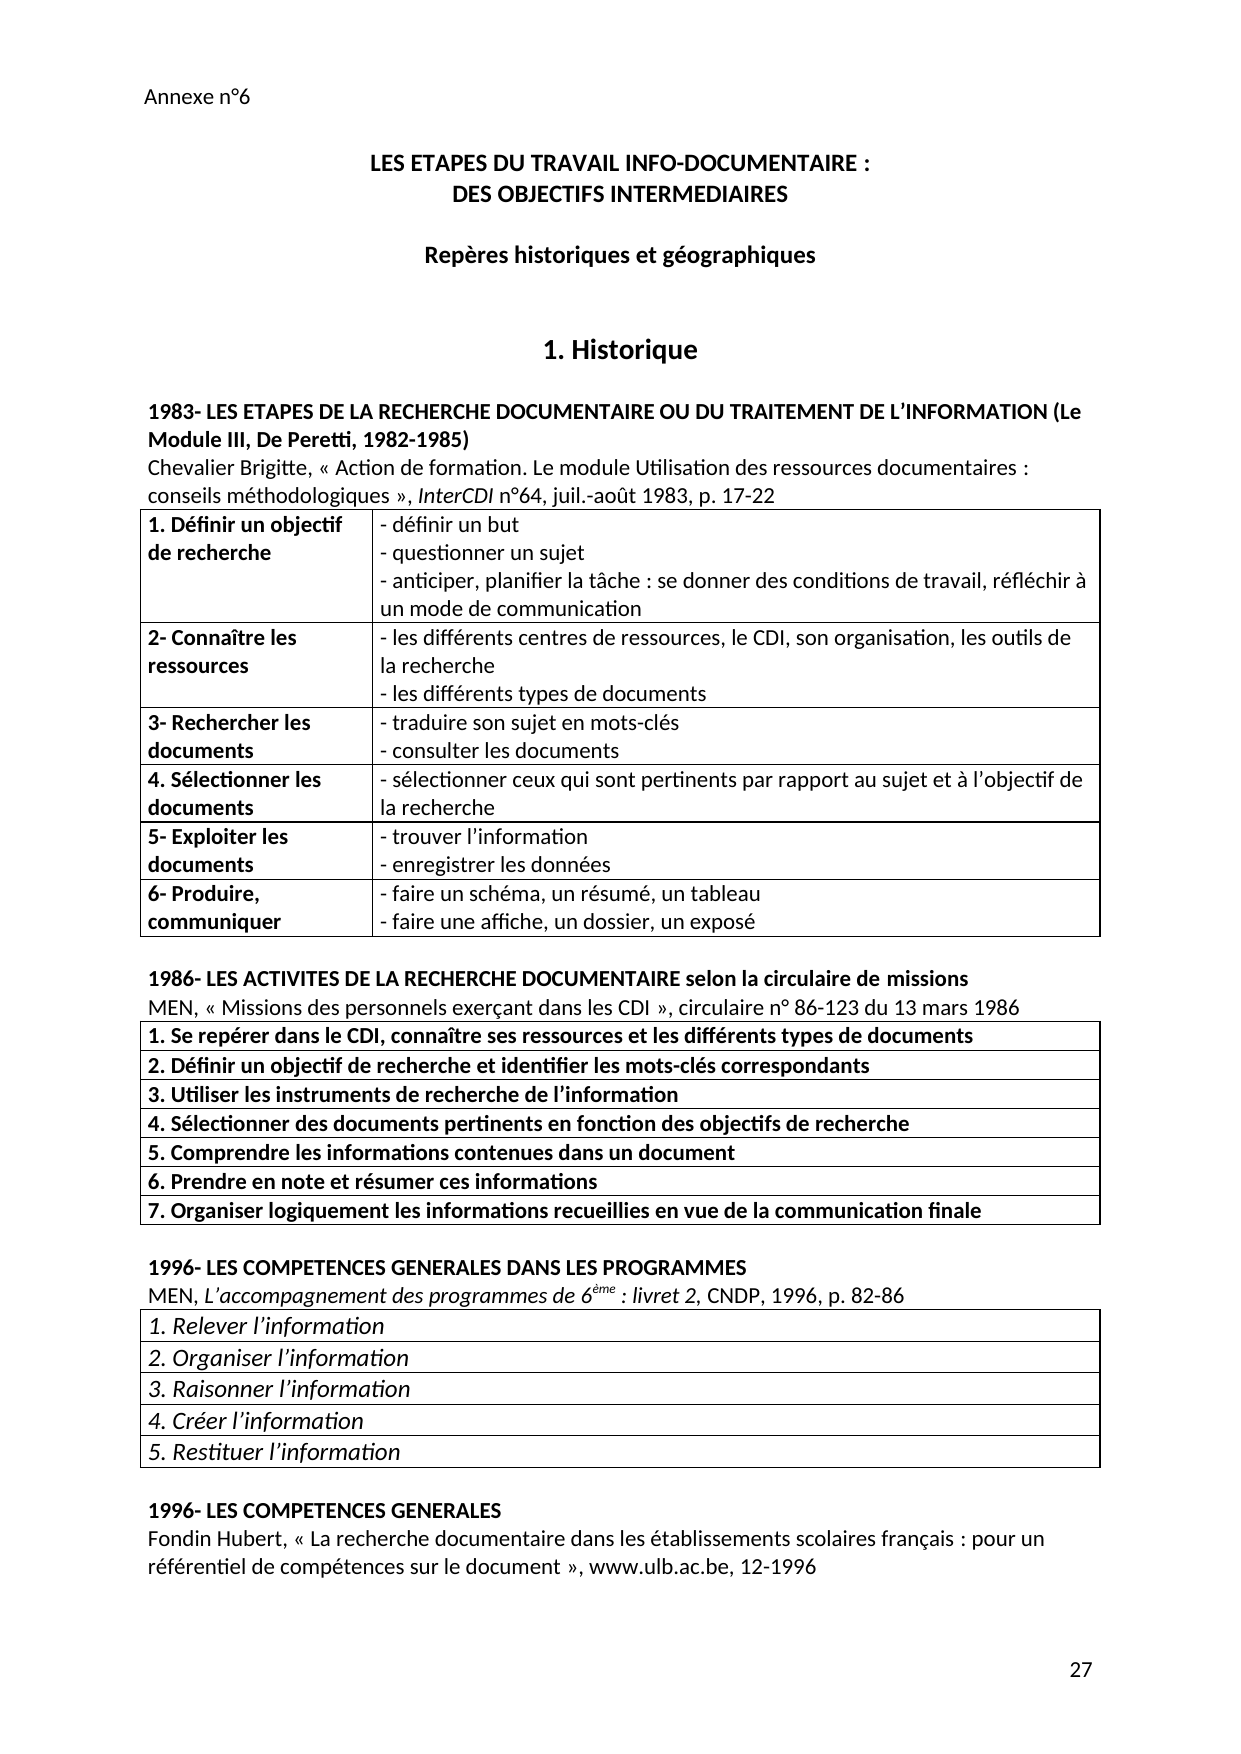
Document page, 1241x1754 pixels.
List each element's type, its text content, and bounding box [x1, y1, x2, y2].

text DES OBJECTIFS INTERMEDIAIRES [148, 178, 1093, 209]
table_cell 2- Connaître les ressources [141, 623, 372, 707]
table_cell 2. Définir un objectif de recherche et identifier les mots-clés correspondants [141, 1051, 1099, 1079]
text Chevalier Brigitte, « Action de formation. Le module Utilisation des ressources documentaires : conseils méthodologiques », InterCDI n°64, juil.-août 1983, p. 17-22 [148, 453, 1093, 509]
subtitle 1996- LES COMPETENCES GENERALES DANS LES PROGRAMMES [148, 1253, 1093, 1281]
text MEN, L’accompagnement des programmes de 6ème : livret 2, CNDP, 1996, p. 82-86 [148, 1281, 1093, 1309]
table_cell - sélectionner ceux qui sont pertinents par rapport au sujet et à l’objectif de la recherche [373, 765, 1099, 821]
text 1983- LES ETAPES DE LA RECHERCHE DOCUMENTAIRE OU DU TRAITEMENT DE L’INFORMATION (Le Module III, De Peretti, 1982-1985) [148, 397, 1093, 453]
table_header 1. Relever l’information [141, 1310, 1099, 1341]
table_cell 6. Prendre en note et résumer ces informations [141, 1167, 1099, 1195]
table_header 1. Définir un objectif de recherche [141, 510, 372, 622]
table_cell 6- Produire, communiquer [141, 880, 372, 936]
text 1986- LES ACTIVITES DE LA RECHERCHE DOCUMENTAIRE selon la circulaire de missions [148, 964, 1093, 993]
table_header - définir un but - questionner un sujet - anticiper, planifier la tâche : se donner des conditions de travail, réfléchir à un mode de communication [373, 510, 1099, 622]
table_cell 4. Sélectionner les documents [141, 765, 372, 821]
table_cell 4. Sélectionner des documents pertinents en fonction des objectifs de recherche [141, 1109, 1099, 1137]
table_cell - faire un schéma, un résumé, un tableau - faire une affiche, un dossier, un exposé [373, 880, 1099, 936]
text LES ETAPES DU TRAVAIL INFO-DOCUMENTAIRE : [148, 148, 1093, 178]
text 1. Historique [148, 331, 1093, 366]
text Fondin Hubert, « La recherche documentaire dans les établissements scolaires français : pour un référentiel de compétences sur le document », www.ulb.ac.be, 12-1996 [148, 1524, 1093, 1580]
table_cell 2. Organiser l’information [141, 1342, 1099, 1372]
table_cell 3- Rechercher les documents [141, 708, 372, 764]
table_cell 5- Exploiter les documents [141, 823, 372, 878]
table_cell - trouver l’information - enregistrer les données [373, 823, 1099, 878]
table_cell 4. Créer l’information [141, 1405, 1099, 1435]
text Repères historiques et géographiques [148, 239, 1093, 270]
table_cell 3. Raisonner l’information [141, 1373, 1099, 1404]
table_cell 5. Restituer l’information [141, 1436, 1099, 1467]
table_cell 3. Utiliser les instruments de recherche de l’information [141, 1080, 1099, 1108]
table_cell 7. Organiser logiquement les informations recueillies en vue de la communication finale [141, 1196, 1099, 1224]
table_cell - traduire son sujet en mots-clés - consulter les documents [373, 708, 1099, 764]
table_header 1. Se repérer dans le CDI, connaître ses ressources et les différents types de documents [141, 1022, 1099, 1050]
table_cell 5. Comprendre les informations contenues dans un document [141, 1138, 1099, 1166]
table_cell - les différents centres de ressources, le CDI, son organisation, les outils de la recherche - les différents types de documents [373, 623, 1099, 707]
subtitle 1996- LES COMPETENCES GENERALES [148, 1496, 1093, 1524]
text MEN, « Missions des personnels exerçant dans les CDI », circulaire n° 86-123 du 13 mars 1986 [148, 993, 1093, 1021]
